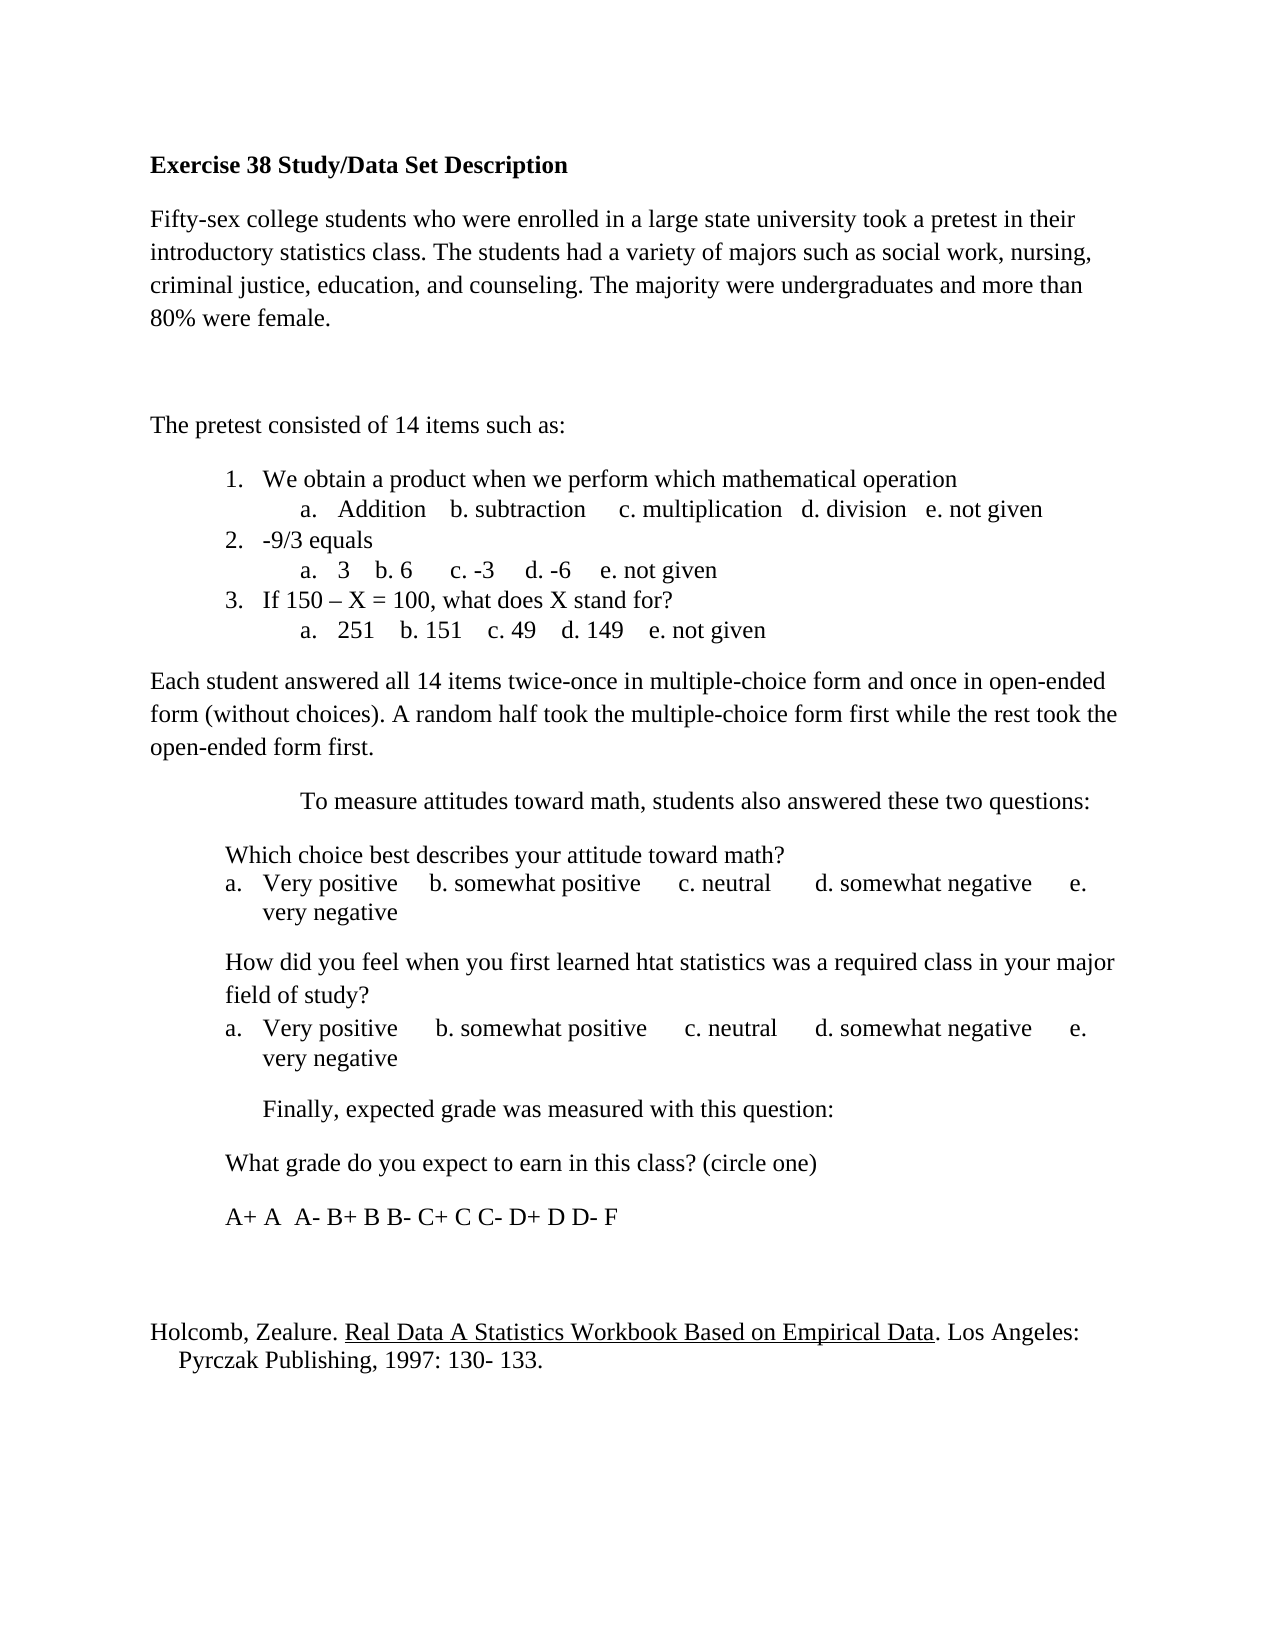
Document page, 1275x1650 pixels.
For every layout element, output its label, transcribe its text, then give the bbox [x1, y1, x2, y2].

list 251 b. 151 c. 49 d. 149 e. not given [300, 615, 1125, 644]
text Finally, expected grade was measured with this question: [262, 1094, 1125, 1123]
list Addition b. subtraction c. multiplication d. division e. not given [300, 494, 1125, 523]
text How did you feel when you first learned htat statistics was a required class in your major field of study? [225, 947, 1125, 1008]
list -9/3 equals [225, 525, 1125, 553]
text What grade do you expect to earn in this class? (circle one) [150, 1148, 1125, 1176]
text To measure attitudes toward math, students also answered these two questions: [300, 786, 1125, 814]
text Exercise 38 Study/Data Set Description [150, 150, 1125, 179]
list Very positive b. somewhat positive c. neutral d. somewhat negative e. very negative [225, 1013, 1125, 1072]
text The pretest consisted of 14 items such as: [150, 411, 1125, 439]
list If 150 – X = 100, what does X stand for? [225, 585, 1125, 614]
text A+ A A- B+ B B- C+ C C- D+ D D- F [150, 1202, 1125, 1230]
list 3 b. 6 c. -3 d. -6 e. not given [300, 555, 1125, 583]
list We obtain a product when we perform which mathematical operation [225, 464, 1125, 493]
text Holcomb, Zealure. Real Data A Statistics Workbook Based on Empirical Data. Los Angeles: Pyrczak Publishing, 1997: 130- 133. [150, 1317, 1125, 1374]
text Which choice best describes your attitude toward math? [150, 840, 1125, 868]
list Very positive b. somewhat positive c. neutral d. somewhat negative e. very negative [225, 868, 1125, 926]
text Each student answered all 14 items twice-once in multiple-choice form and once in open-ended form (without choices). A random half took the multiple-choice form first while the rest took the open-ended form first. [150, 666, 1125, 761]
text Fifty-sex college students who were enrolled in a large state university took a pretest in their introductory statistics class. The students had a variety of majors such as social work, nursing, criminal justice, education, and counseling. The majority were undergraduates and more than 80% were female. [150, 204, 1125, 332]
